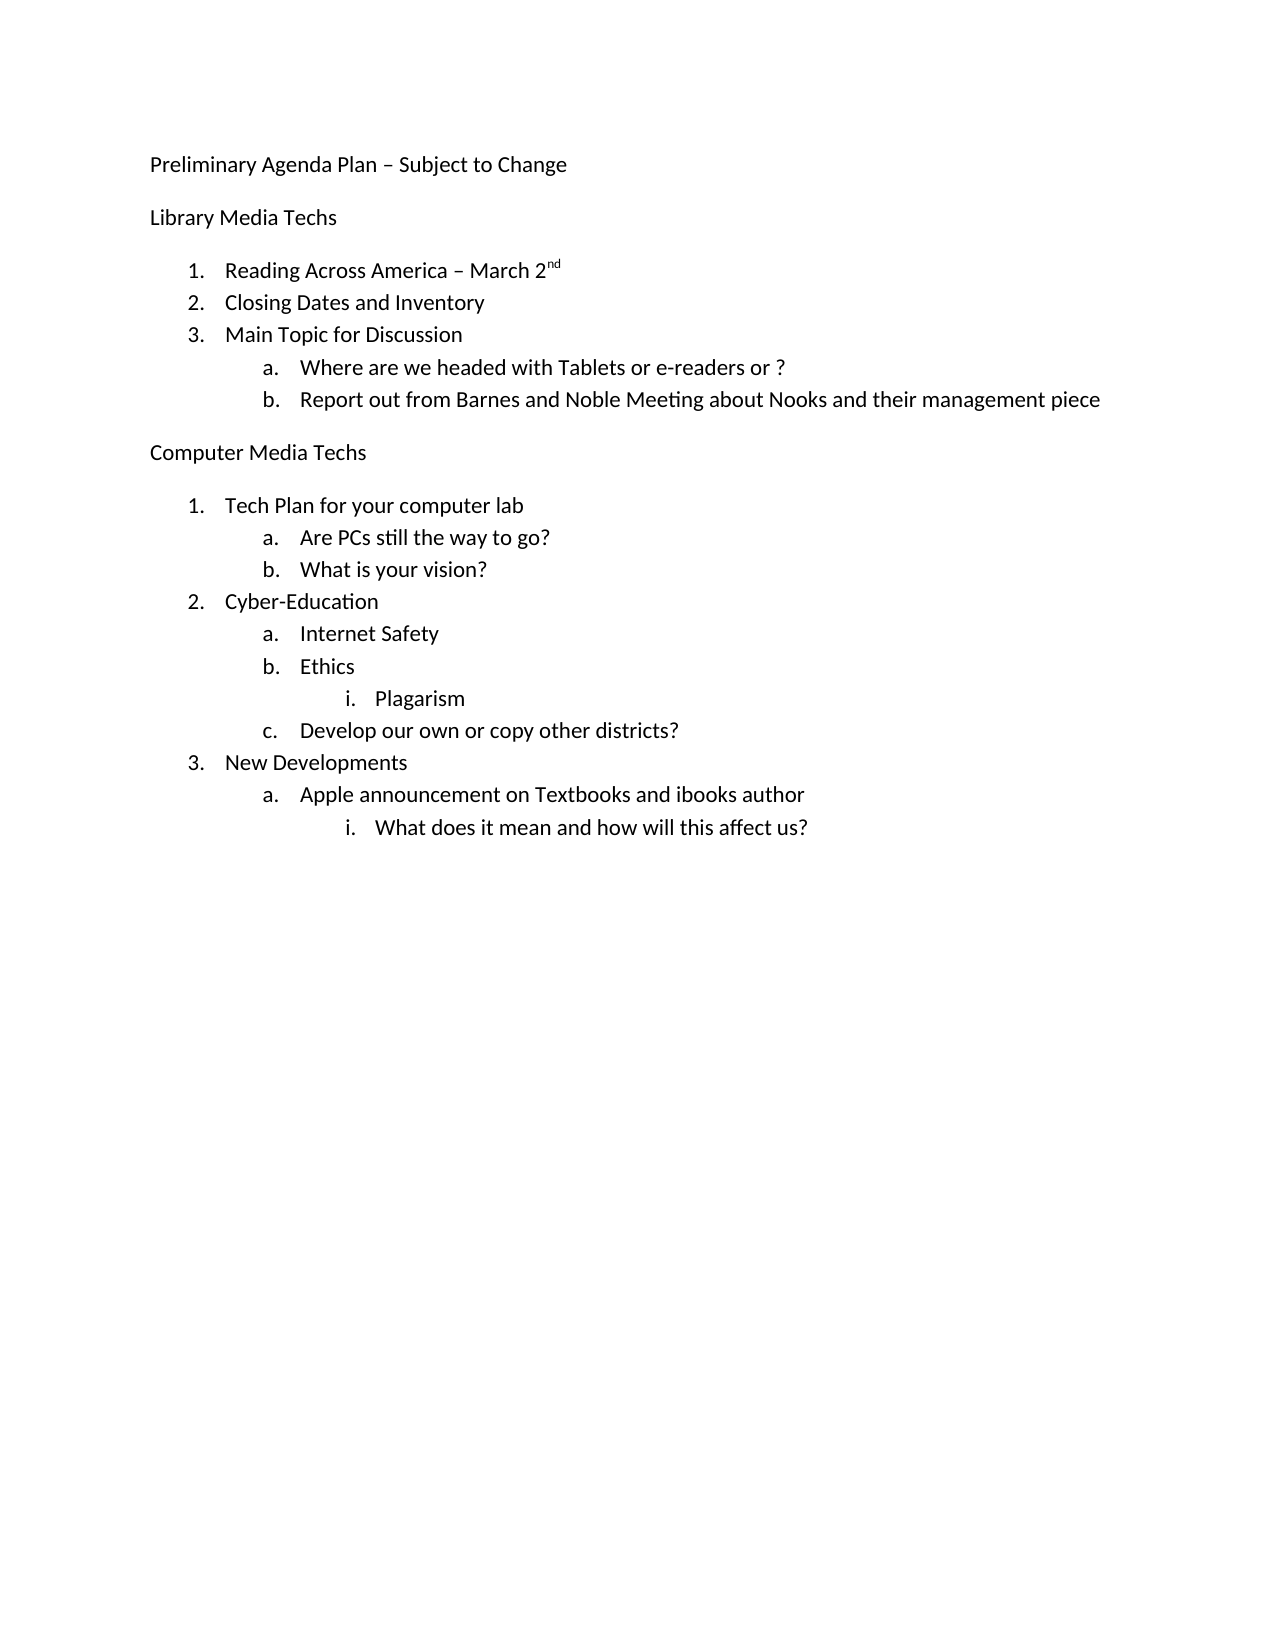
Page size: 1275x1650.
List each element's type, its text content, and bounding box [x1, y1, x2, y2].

list Internet Safety [262, 619, 1125, 648]
list Tech Plan for your computer lab [187, 491, 1125, 519]
list Are PCs still the way to go? [262, 523, 1125, 551]
list Plagarism [356, 684, 1125, 712]
list What is your vision? [262, 555, 1125, 583]
list Reading Across America – March 2nd [187, 256, 1125, 284]
list What does it mean and how will this affect us? [356, 813, 1125, 841]
list Cyber-Education [187, 587, 1125, 615]
list Ethics [262, 652, 1125, 680]
list New Developments [187, 748, 1125, 776]
text Preliminary Agenda Plan – Subject to Change [150, 150, 1125, 178]
list Where are we headed with Tablets or e-readers or ? [262, 353, 1125, 381]
text Computer Media Techs [150, 438, 1125, 466]
list Main Topic for Discussion [187, 320, 1125, 348]
list Develop our own or copy other districts? [262, 716, 1125, 744]
list Apple announcement on Textbooks and ibooks author [262, 781, 1125, 808]
text Library Media Techs [150, 203, 1125, 231]
list Closing Dates and Inventory [187, 288, 1125, 316]
list Report out from Barnes and Noble Meeting about Nooks and their management piece [262, 385, 1125, 413]
